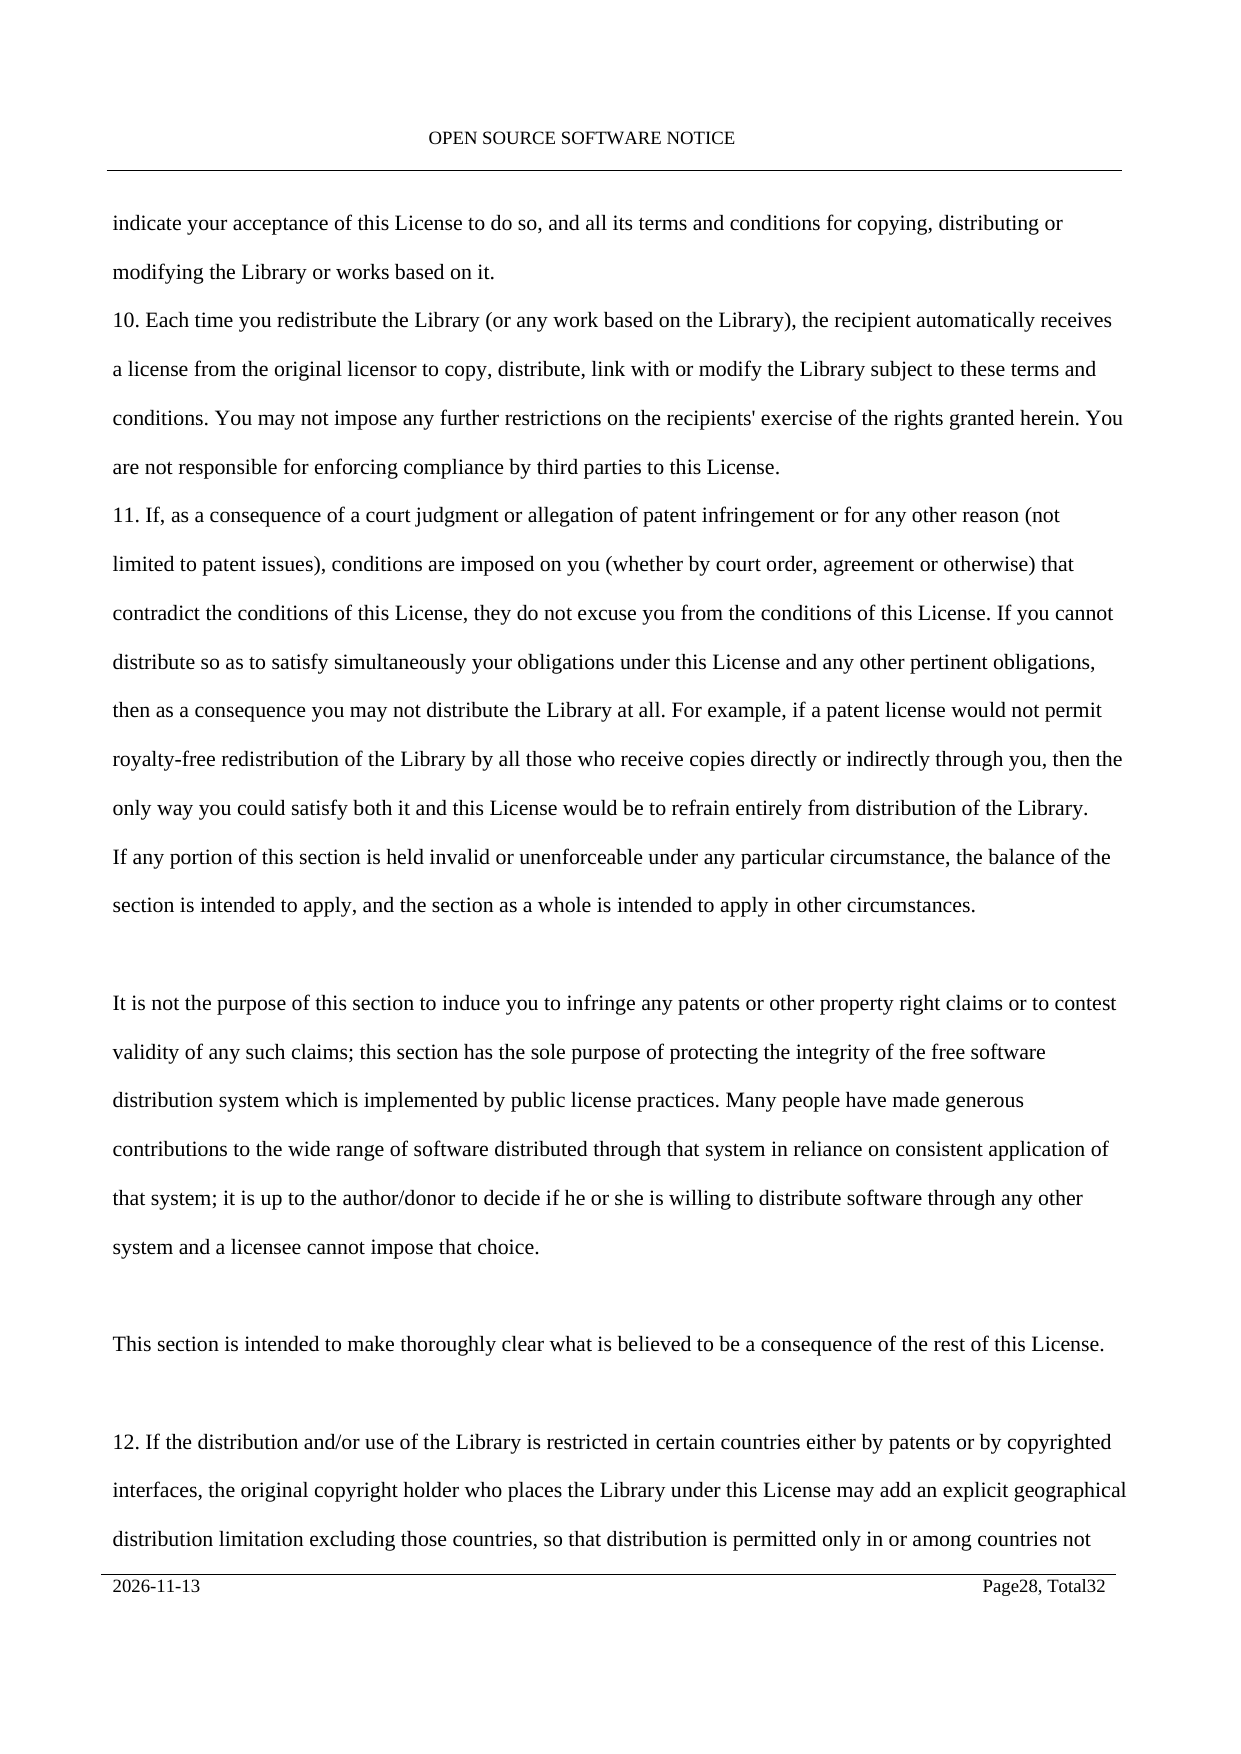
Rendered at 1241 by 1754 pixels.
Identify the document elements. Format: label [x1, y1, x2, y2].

text [112, 206, 1128, 1555]
